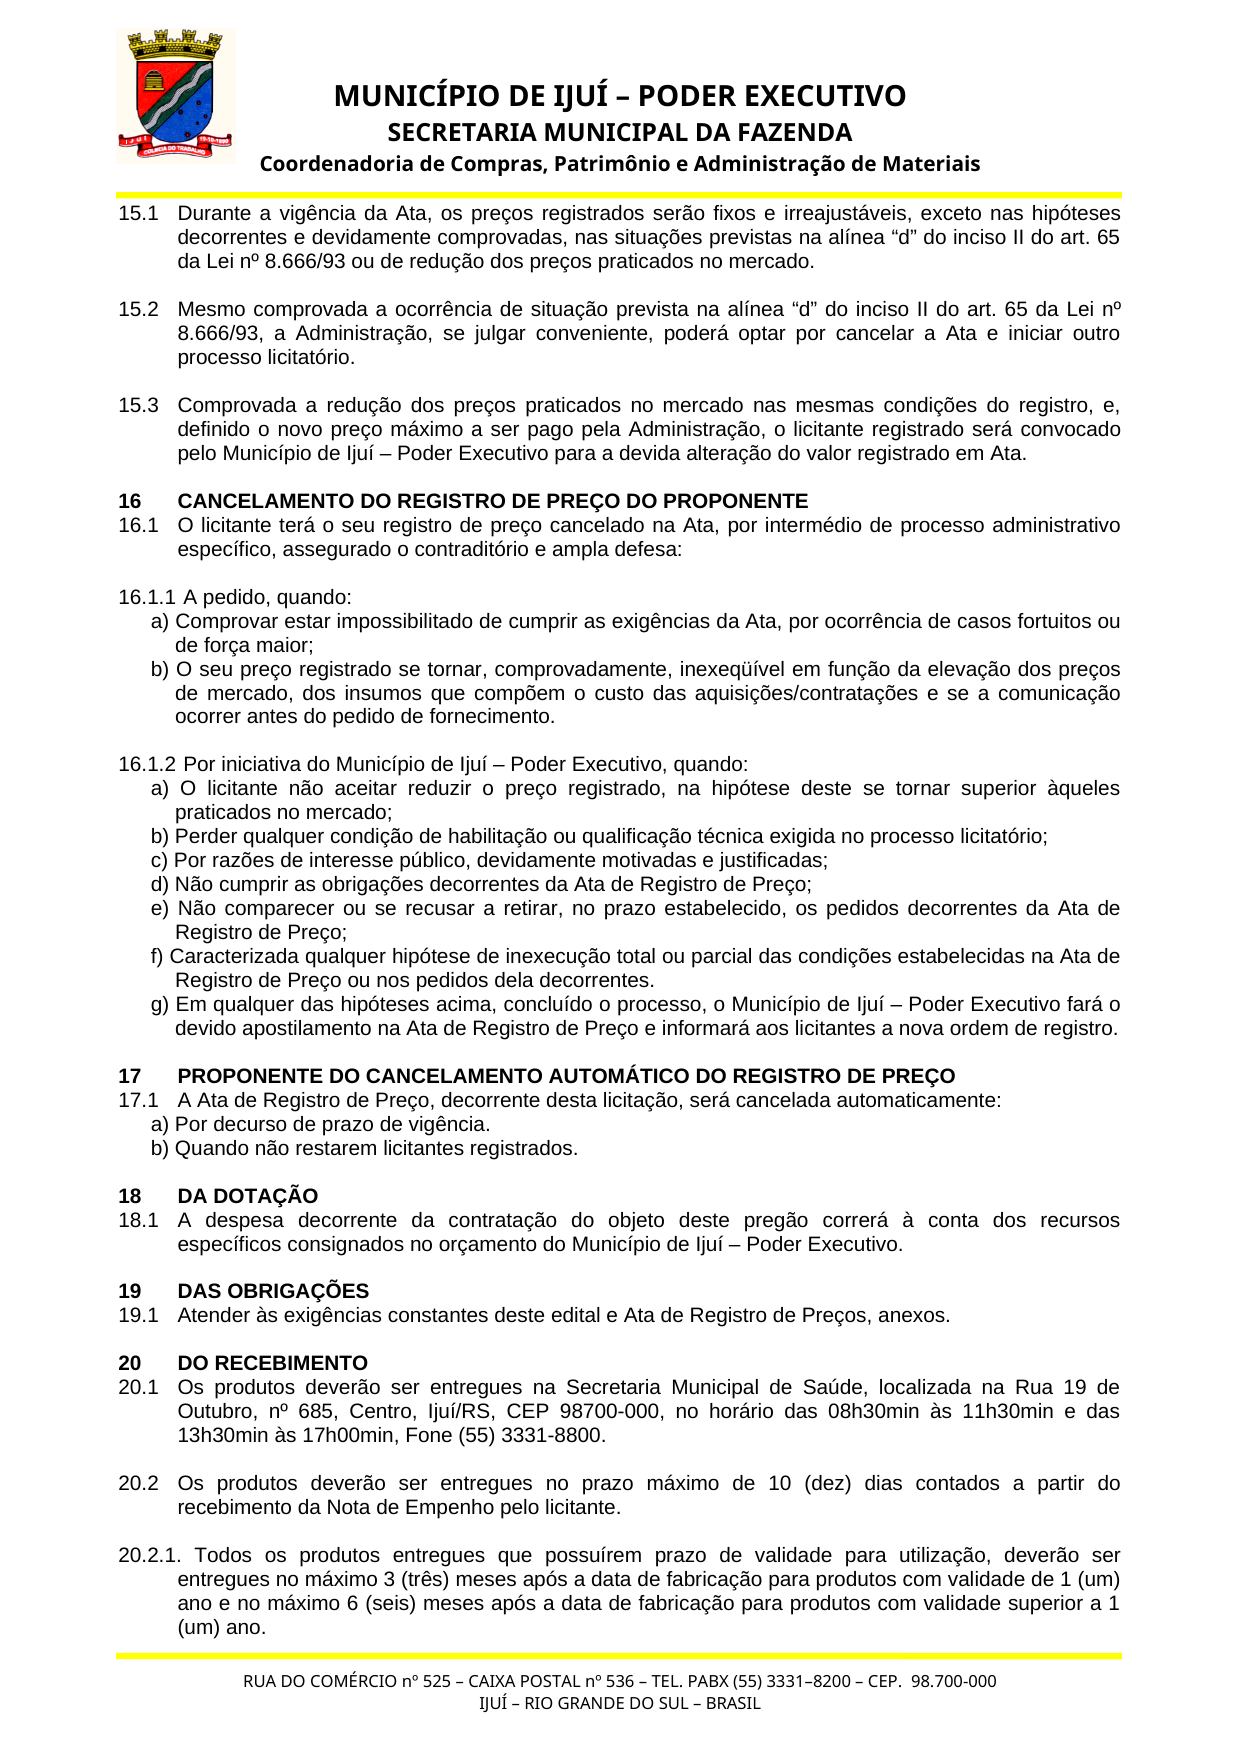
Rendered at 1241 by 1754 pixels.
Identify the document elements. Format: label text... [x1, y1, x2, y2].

text b) O seu preço registrado se tornar, comprovadamente, inexeqüível em função da elevação dos preços de mercado, dos insumos que compõem o custo das aquisições/contratações e se a comunicação ocorrer antes do pedido de fornecimento. [151, 656, 1122, 728]
text a) Comprovar estar impossibilitado de cumprir as exigências da Ata, por ocorrência de casos fortuitos ou de força maior; [151, 608, 1122, 656]
list O licitante terá o seu registro de preço cancelado na Ata, por intermédio de processo administrativo específico, assegurado o contraditório e ampla defesa: [118, 513, 1122, 561]
list DAS OBRIGAÇÕES [118, 1279, 1122, 1303]
text d) Não cumprir as obrigações decorrentes da Ata de Registro de Preço; [151, 872, 1122, 896]
list Atender às exigências constantes deste edital e Ata de Registro de Preços, anexos. [118, 1303, 1122, 1327]
text e) Não comparecer ou se recusar a retirar, no prazo estabelecido, os pedidos decorrentes da Ata de Registro de Preço; [151, 896, 1122, 944]
text a) O licitante não aceitar reduzir o preço registrado, na hipótese deste se tornar superior àqueles praticados no mercado; [151, 776, 1122, 824]
list DA DOTAÇÃO [118, 1183, 1122, 1207]
list A pedido, quando: [118, 584, 1122, 608]
list Por iniciativa do Município de Ijuí – Poder Executivo, quando: [118, 752, 1122, 776]
text b) Perder qualquer condição de habilitação ou qualificação técnica exigida no processo licitatório; [151, 824, 1122, 848]
list A despesa decorrente da contratação do objeto deste pregão correrá à conta dos recursos específicos consignados no orçamento do Município de Ijuí – Poder Executivo. [118, 1207, 1122, 1255]
text 20.2.1. Todos os produtos entregues que possuírem prazo de validade para utilização, deverão ser entregues no máximo 3 (três) meses após a data de fabricação para produtos com validade de 1 (um) ano e no máximo 6 (seis) meses após a data de fabricação para produtos com validade superior a 1 (um) ano. [118, 1543, 1122, 1639]
text f) Caracterizada qualquer hipótese de inexecução total ou parcial das condições estabelecidas na Ata de Registro de Preço ou nos pedidos dela decorrentes. [151, 944, 1122, 992]
list PROPONENTE DO CANCELAMENTO AUTOMÁTICO DO REGISTRO DE PREÇO [118, 1064, 1122, 1088]
picture [116, 28, 237, 164]
list A Ata de Registro de Preço, decorrente desta licitação, será cancelada automaticamente: [118, 1088, 1122, 1112]
list DO RECEBIMENTO [118, 1351, 1122, 1375]
list Os produtos deverão ser entregues no prazo máximo de 10 (dez) dias contados a partir do recebimento da Nota de Empenho pelo licitante. [118, 1471, 1122, 1519]
text b) Quando não restarem licitantes registrados. [151, 1136, 1122, 1159]
list CANCELAMENTO DO REGISTRO DE PREÇO DO PROPONENTE [118, 489, 1122, 513]
list Durante a vigência da Ata, os preços registrados serão fixos e irreajustáveis, exceto nas hipóteses decorrentes e devidamente comprovadas, nas situações previstas na alínea “d” do inciso II do art. 65 da Lei nº 8.666/93 ou de redução dos preços praticados no mercado. [118, 201, 1122, 273]
text a) Por decurso de prazo de vigência. [151, 1112, 1122, 1136]
list Os produtos deverão ser entregues na Secretaria Municipal de Saúde, localizada na Rua 19 de Outubro, nº 685, Centro, Ijuí/RS, CEP 98700-000, no horário das 08h30min às 11h30min e das 13h30min às 17h00min, Fone (55) 3331-8800. [118, 1375, 1122, 1447]
text g) Em qualquer das hipóteses acima, concluído o processo, o Município de Ijuí – Poder Executivo fará o devido apostilamento na Ata de Registro de Preço e informará aos licitantes a nova ordem de registro. [151, 992, 1122, 1040]
list Mesmo comprovada a ocorrência de situação prevista na alínea “d” do inciso II do art. 65 da Lei nº 8.666/93, a Administração, se julgar conveniente, poderá optar por cancelar a Ata e iniciar outro processo licitatório. [118, 297, 1122, 369]
list Comprovada a redução dos preços praticados no mercado nas mesmas condições do registro, e, definido o novo preço máximo a ser pago pela Administração, o licitante registrado será convocado pelo Município de Ijuí – Poder Executivo para a devida alteração do valor registrado em Ata. [118, 393, 1122, 465]
text c) Por razões de interesse público, devidamente motivadas e justificadas; [151, 848, 1122, 872]
